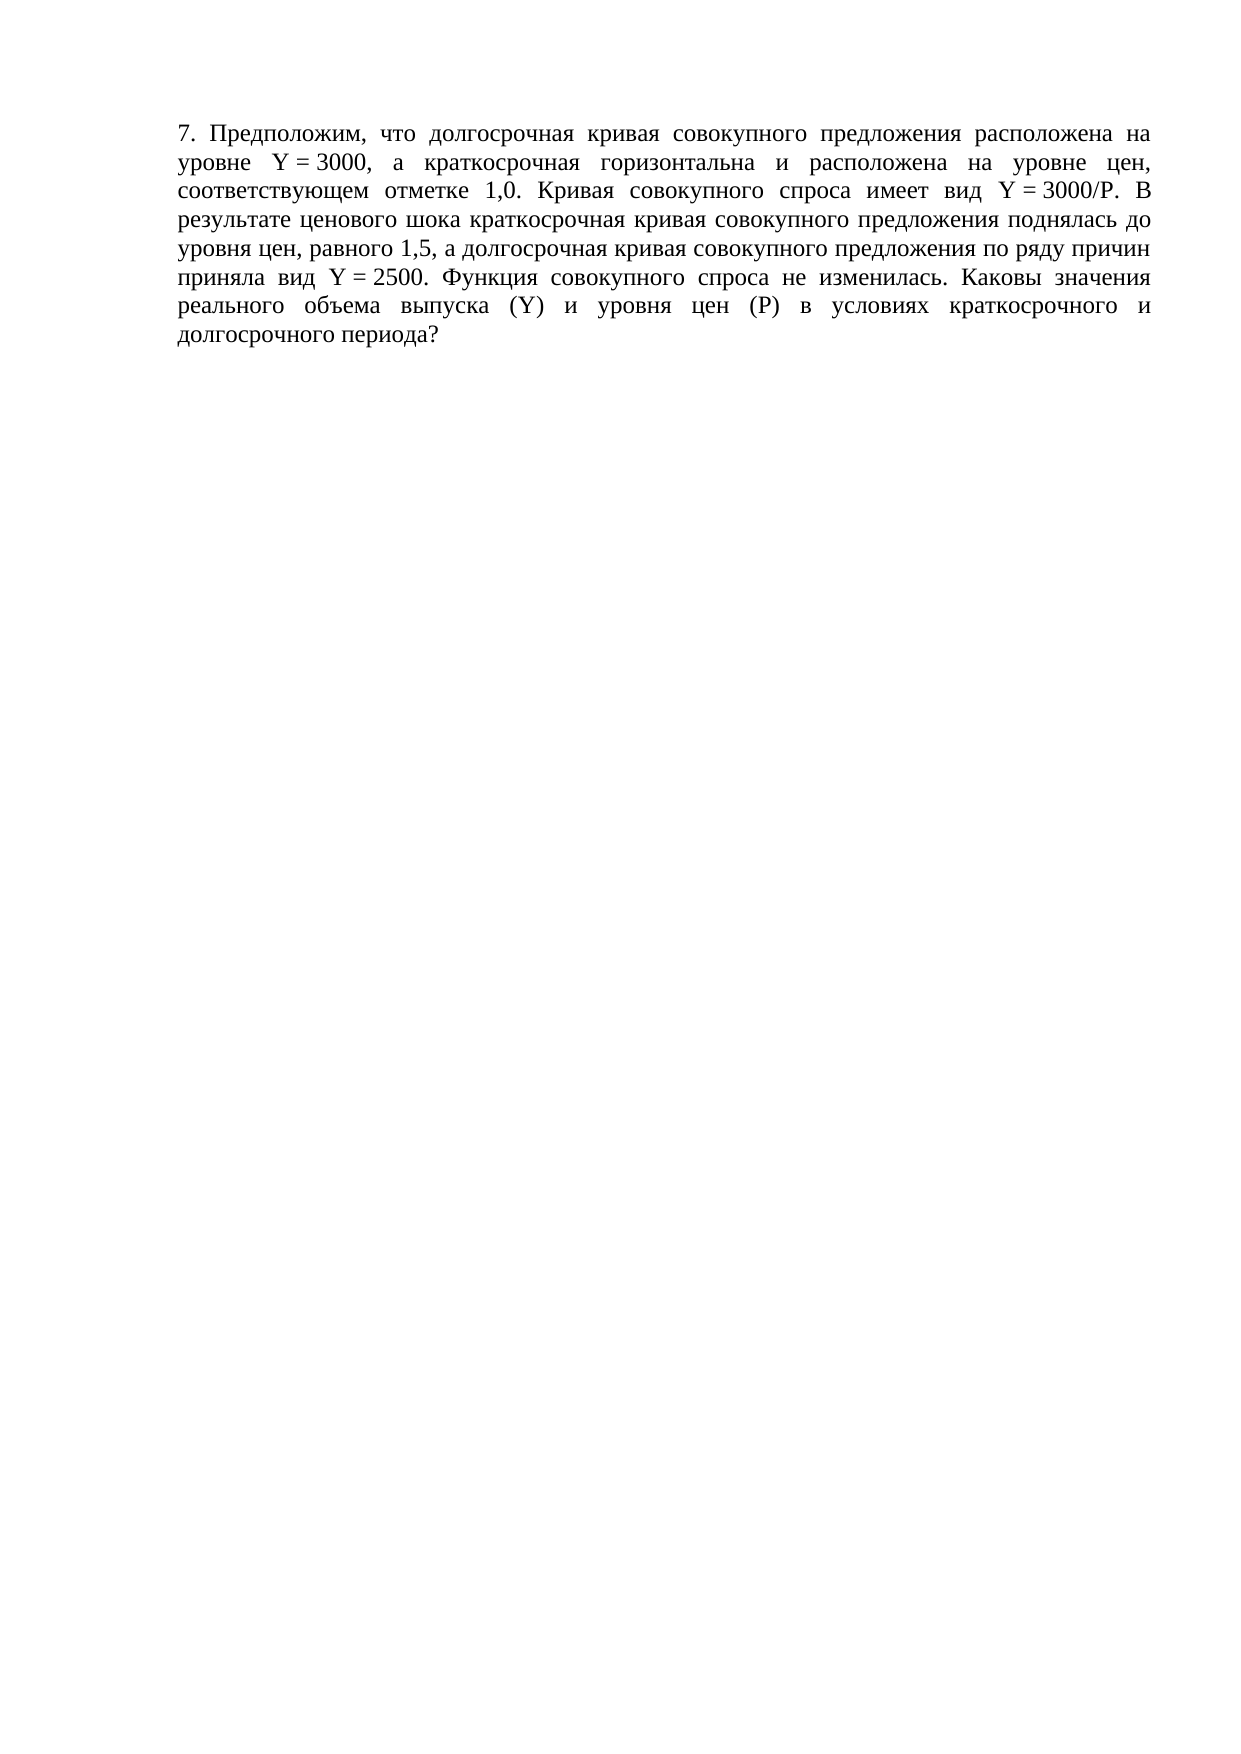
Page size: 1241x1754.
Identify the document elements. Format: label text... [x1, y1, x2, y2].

text 7. Предположим, что долгосрочная кривая совокупного предложения расположена на уровне Y = 3000, а краткосрочная горизонтальна и расположена на уровне цен, соответствующем отметке 1,0. Кривая совокупного спроса имеет вид Y = 3000/P. В результате ценового шока краткосрочная кривая совокупного предложения поднялась до уровня цен, равного 1,5, а долгосрочная кривая совокупного предложения по ряду причин приняла вид Y = 2500. Функция совокупного спроса не изменилась. Каковы значения реального объема выпуска (Y) и уровня цен (P) в условиях краткосрочного и долгосрочного периода? [177, 118, 1152, 348]
